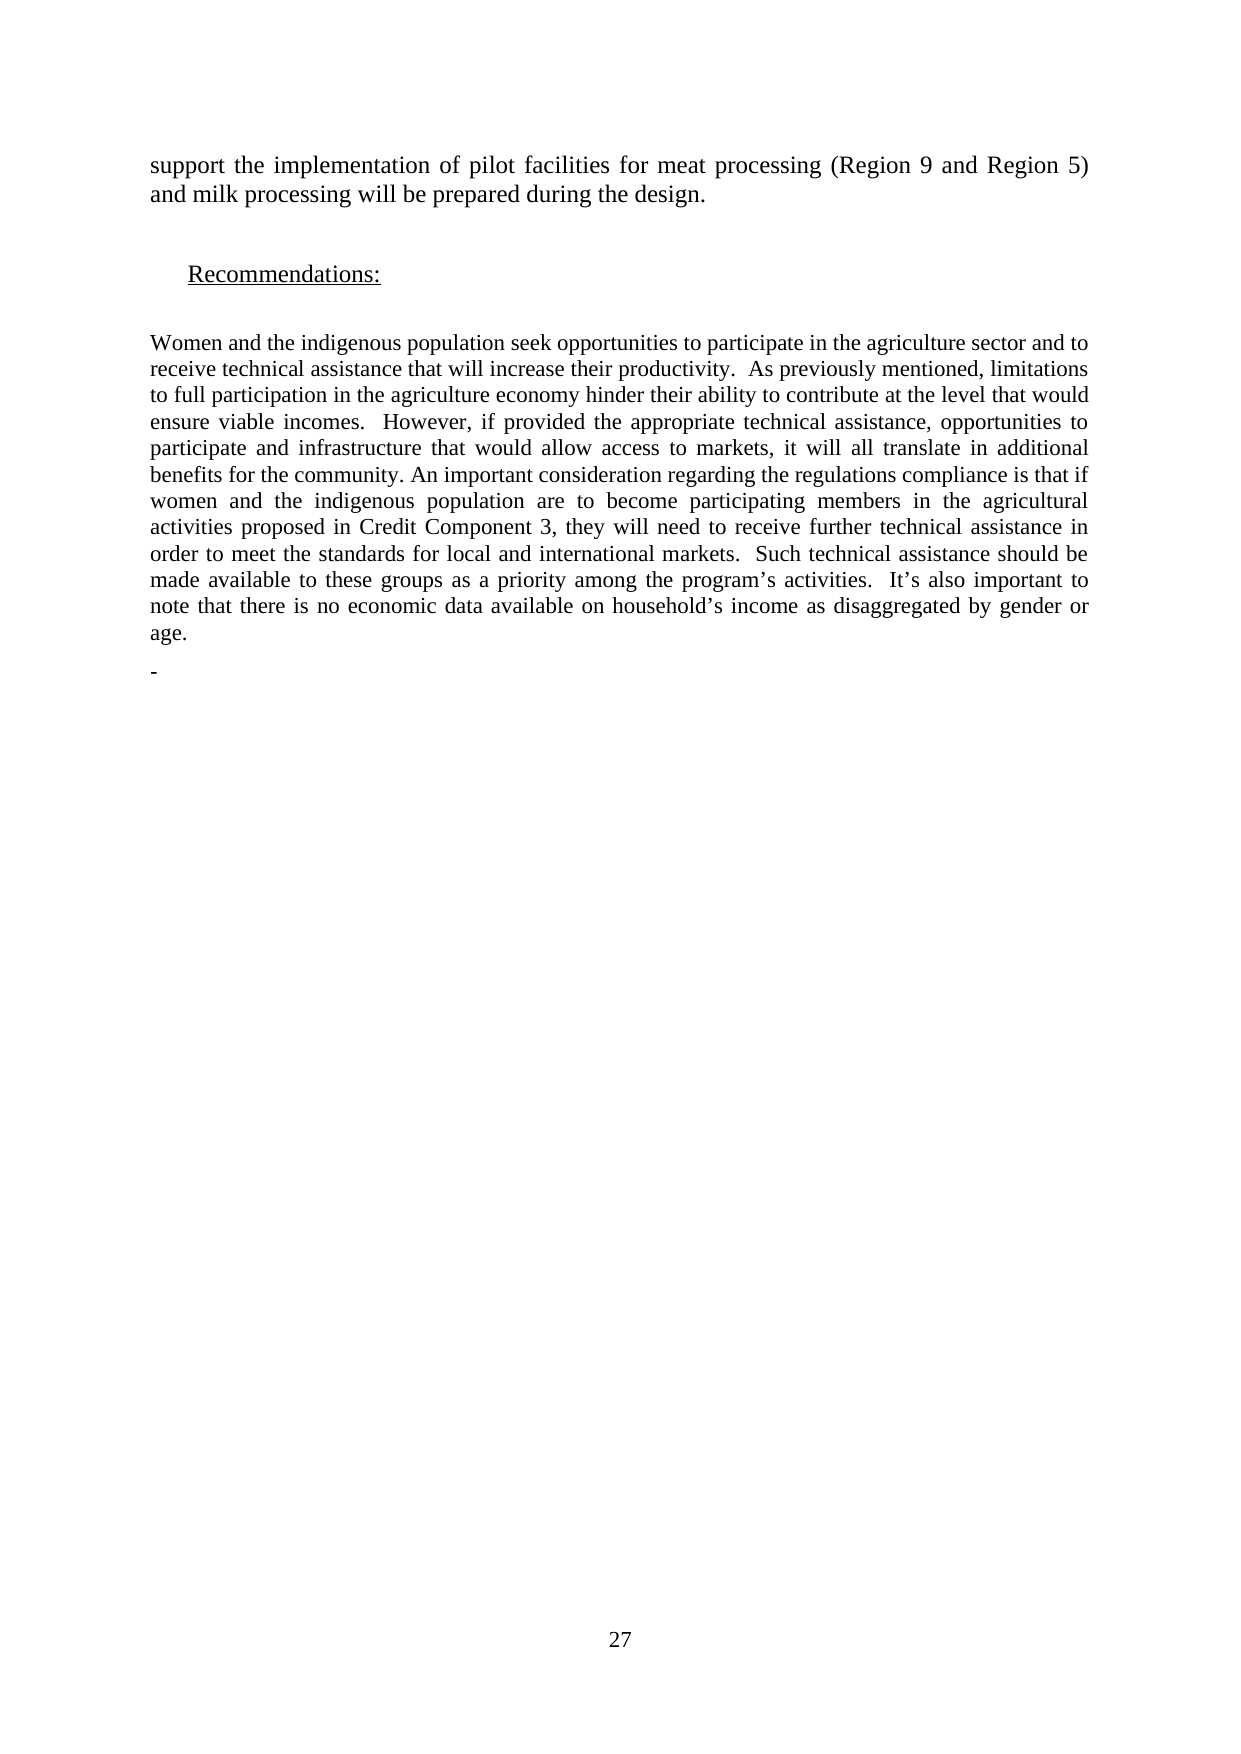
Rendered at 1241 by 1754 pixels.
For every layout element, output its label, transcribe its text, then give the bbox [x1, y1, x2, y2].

text Women and the indigenous population seek opportunities to participate in the agriculture sector and to receive technical assistance that will increase their productivity. As previously mentioned, limitations to full participation in the agriculture economy hinder their ability to contribute at the level that would ensure viable incomes. However, if provided the appropriate technical assistance, opportunities to participate and infrastructure that would allow access to markets, it will all translate in additional benefits for the community. An important consideration regarding the regulations compliance is that if women and the indigenous population are to become participating members in the agricultural activities proposed in Credit Component 3, they will need to receive further technical assistance in order to meet the standards for local and international markets. Such technical assistance should be made available to these groups as a priority among the program’s activities. It’s also important to note that there is no economic data available on household’s income as disaggregated by gender or age. [150, 329, 1090, 645]
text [150, 150, 1090, 207]
list Recommendations: [187, 259, 1090, 288]
